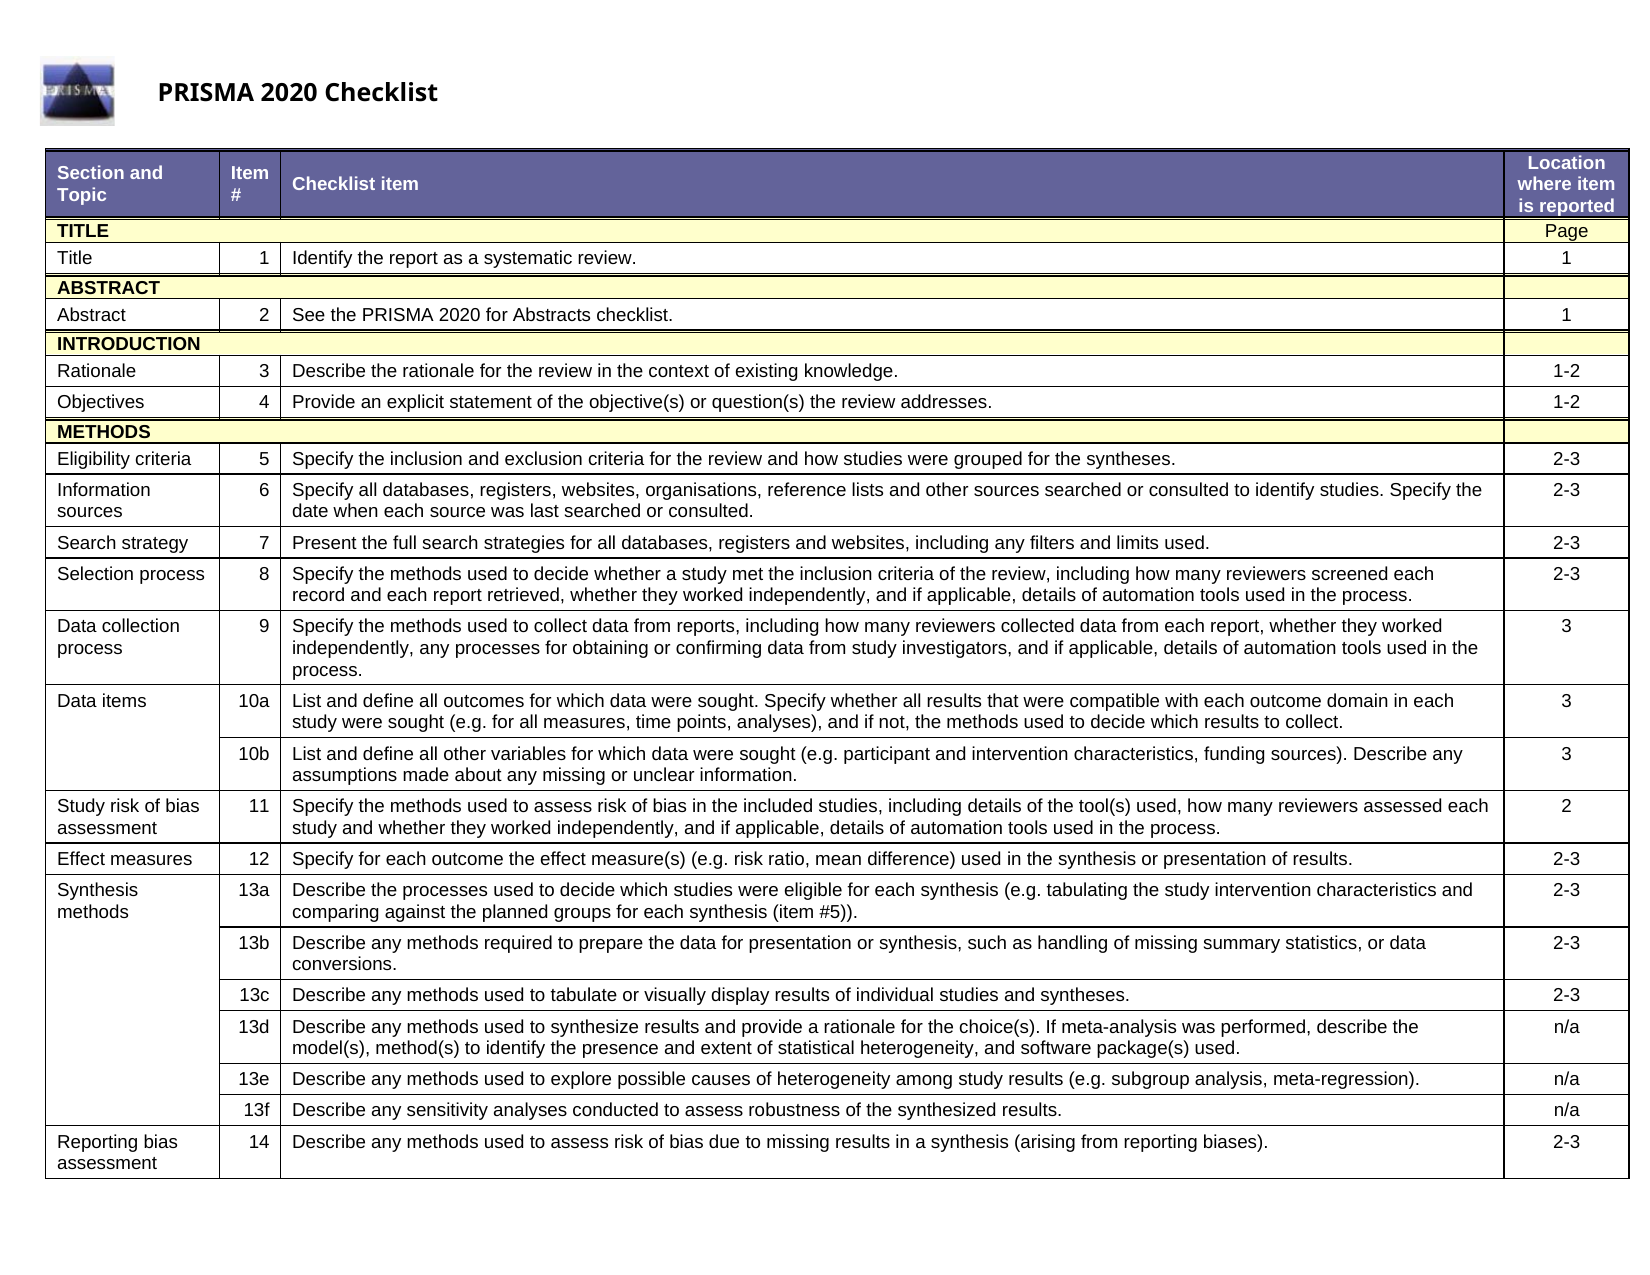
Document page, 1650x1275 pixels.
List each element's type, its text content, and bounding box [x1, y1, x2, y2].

table_cell 4 [220, 387, 280, 417]
table_cell METHODS [46, 421, 1503, 442]
table_cell 10b [220, 738, 280, 789]
table_cell List and define all other variables for which data were sought (e.g. participant and intervention characteristics, funding sources). Describe any assumptions made about any missing or unclear information. [281, 738, 1503, 789]
table_cell 9 [220, 611, 280, 684]
table_cell Present the full search strategies for all databases, registers and websites, including any filters and limits used. [281, 527, 1503, 557]
table_cell Specify the methods used to collect data from reports, including how many reviewers collected data from each report, whether they worked independently, any processes for obtaining or confirming data from study investigators, and if applicable, details of automation tools used in the process. [281, 611, 1503, 684]
table_cell Specify the methods used to decide whether a study met the inclusion criteria of the review, including how many reviewers screened each record and each report retrieved, whether they worked independently, and if applicable, details of automation tools used in the process. [281, 559, 1503, 610]
table_header Location where item is reported [1505, 152, 1628, 216]
table_cell 12 [220, 844, 280, 873]
table_cell Search strategy [46, 527, 219, 557]
table_cell Describe any sensitivity analyses conducted to assess robustness of the synthesized results. [281, 1095, 1503, 1125]
table_cell 2-3 [1505, 980, 1628, 1010]
table_cell 14 [220, 1126, 280, 1178]
table_header Item # [220, 152, 280, 216]
table_cell 3 [1505, 685, 1628, 737]
table_cell Information sources [46, 475, 219, 526]
table_cell [1505, 333, 1628, 354]
table_cell Provide an explicit statement of the objective(s) or question(s) the review addresses. [281, 387, 1503, 417]
table_cell n/a [1505, 1011, 1628, 1063]
table_cell Data collection process [46, 611, 219, 684]
table_cell 2-3 [1505, 475, 1628, 526]
table_cell n/a [1505, 1064, 1628, 1094]
table_cell Describe the rationale for the review in the context of existing knowledge. [281, 356, 1503, 386]
table_cell [1505, 421, 1628, 442]
table_cell Describe the processes used to decide which studies were eligible for each synthesis (e.g. tabulating the study intervention characteristics and comparing against the planned groups for each synthesis (item #5)). [281, 875, 1503, 926]
table_cell 2-3 [1505, 875, 1628, 926]
table_cell Data items [46, 685, 219, 789]
table_cell 6 [220, 475, 280, 526]
table_cell 13e [220, 1064, 280, 1094]
table_cell 5 [220, 444, 280, 473]
table_cell 13f [220, 1095, 280, 1125]
table_cell 1 [1505, 299, 1628, 329]
table_cell List and define all outcomes for which data were sought. Specify whether all results that were compatible with each outcome domain in each study were sought (e.g. for all measures, time points, analyses), and if not, the methods used to decide which results to collect. [281, 685, 1503, 737]
table_cell 8 [220, 559, 280, 610]
table_cell Identify the report as a systematic review. [281, 243, 1503, 273]
table_cell 2-3 [1505, 559, 1628, 610]
table_cell n/a [1505, 1095, 1628, 1125]
table_cell 2-3 [1505, 444, 1628, 473]
table_cell 10a [220, 685, 280, 737]
table_cell Title [46, 243, 219, 273]
table_cell 3 [1505, 738, 1628, 789]
table_cell 2-3 [1505, 928, 1628, 979]
table_cell 13d [220, 1011, 280, 1063]
table_cell Specify the inclusion and exclusion criteria for the review and how studies were grouped for the syntheses. [281, 444, 1503, 473]
table_cell Page [1505, 220, 1628, 242]
table_cell Describe any methods used to explore possible causes of heterogeneity among study results (e.g. subgroup analysis, meta-regression). [281, 1064, 1503, 1094]
table_cell 1-2 [1505, 387, 1628, 417]
table_cell 2-3 [1505, 527, 1628, 557]
table_cell 1 [220, 243, 280, 273]
table_cell Reporting bias assessment [46, 1126, 219, 1178]
table_cell 2 [220, 299, 280, 329]
table_cell Selection process [46, 559, 219, 610]
table_cell 1-2 [1505, 356, 1628, 386]
table_cell Specify for each outcome the effect measure(s) (e.g. risk ratio, mean difference) used in the synthesis or presentation of results. [281, 844, 1503, 873]
table_cell Rationale [46, 356, 219, 386]
table_cell 2 [1505, 791, 1628, 842]
table_cell ABSTRACT [46, 277, 1503, 298]
table_header Section and Topic [46, 152, 219, 216]
table_cell Specify the methods used to assess risk of bias in the included studies, including details of the tool(s) used, how many reviewers assessed each study and whether they worked independently, and if applicable, details of automation tools used in the process. [281, 791, 1503, 842]
table_cell 11 [220, 791, 280, 842]
table_cell Study risk of bias assessment [46, 791, 219, 842]
table_cell TITLE [46, 220, 1503, 242]
table_header Checklist item [281, 152, 1503, 216]
table_cell See the PRISMA 2020 for Abstracts checklist. [281, 299, 1503, 329]
table_cell INTRODUCTION [46, 333, 1503, 354]
table_cell Describe any methods used to tabulate or visually display results of individual studies and syntheses. [281, 980, 1503, 1010]
table_cell [1505, 277, 1628, 298]
table_cell Describe any methods used to synthesize results and provide a rationale for the choice(s). If meta-analysis was performed, describe the model(s), method(s) to identify the presence and extent of statistical heterogeneity, and software package(s) used. [281, 1011, 1503, 1063]
table_cell Synthesis methods [46, 875, 219, 1125]
table_cell 13b [220, 928, 280, 979]
table_cell 2-3 [1505, 1126, 1628, 1178]
table_cell 3 [1505, 611, 1628, 684]
table_cell 13a [220, 875, 280, 926]
table_cell Effect measures [46, 844, 219, 873]
table_cell Describe any methods used to assess risk of bias due to missing results in a synthesis (arising from reporting biases). [281, 1126, 1503, 1178]
table_cell Abstract [46, 299, 219, 329]
table_cell 13c [220, 980, 280, 1010]
table_cell Eligibility criteria [46, 444, 219, 473]
table_cell 3 [220, 356, 280, 386]
table_cell 1 [1505, 243, 1628, 273]
picture [39, 56, 115, 126]
table_cell Describe any methods required to prepare the data for presentation or synthesis, such as handling of missing summary statistics, or data conversions. [281, 928, 1503, 979]
table_cell 7 [220, 527, 280, 557]
table_cell Specify all databases, registers, websites, organisations, reference lists and other sources searched or consulted to identify studies. Specify the date when each source was last searched or consulted. [281, 475, 1503, 526]
table_cell Objectives [46, 387, 219, 417]
table_cell 2-3 [1505, 844, 1628, 873]
